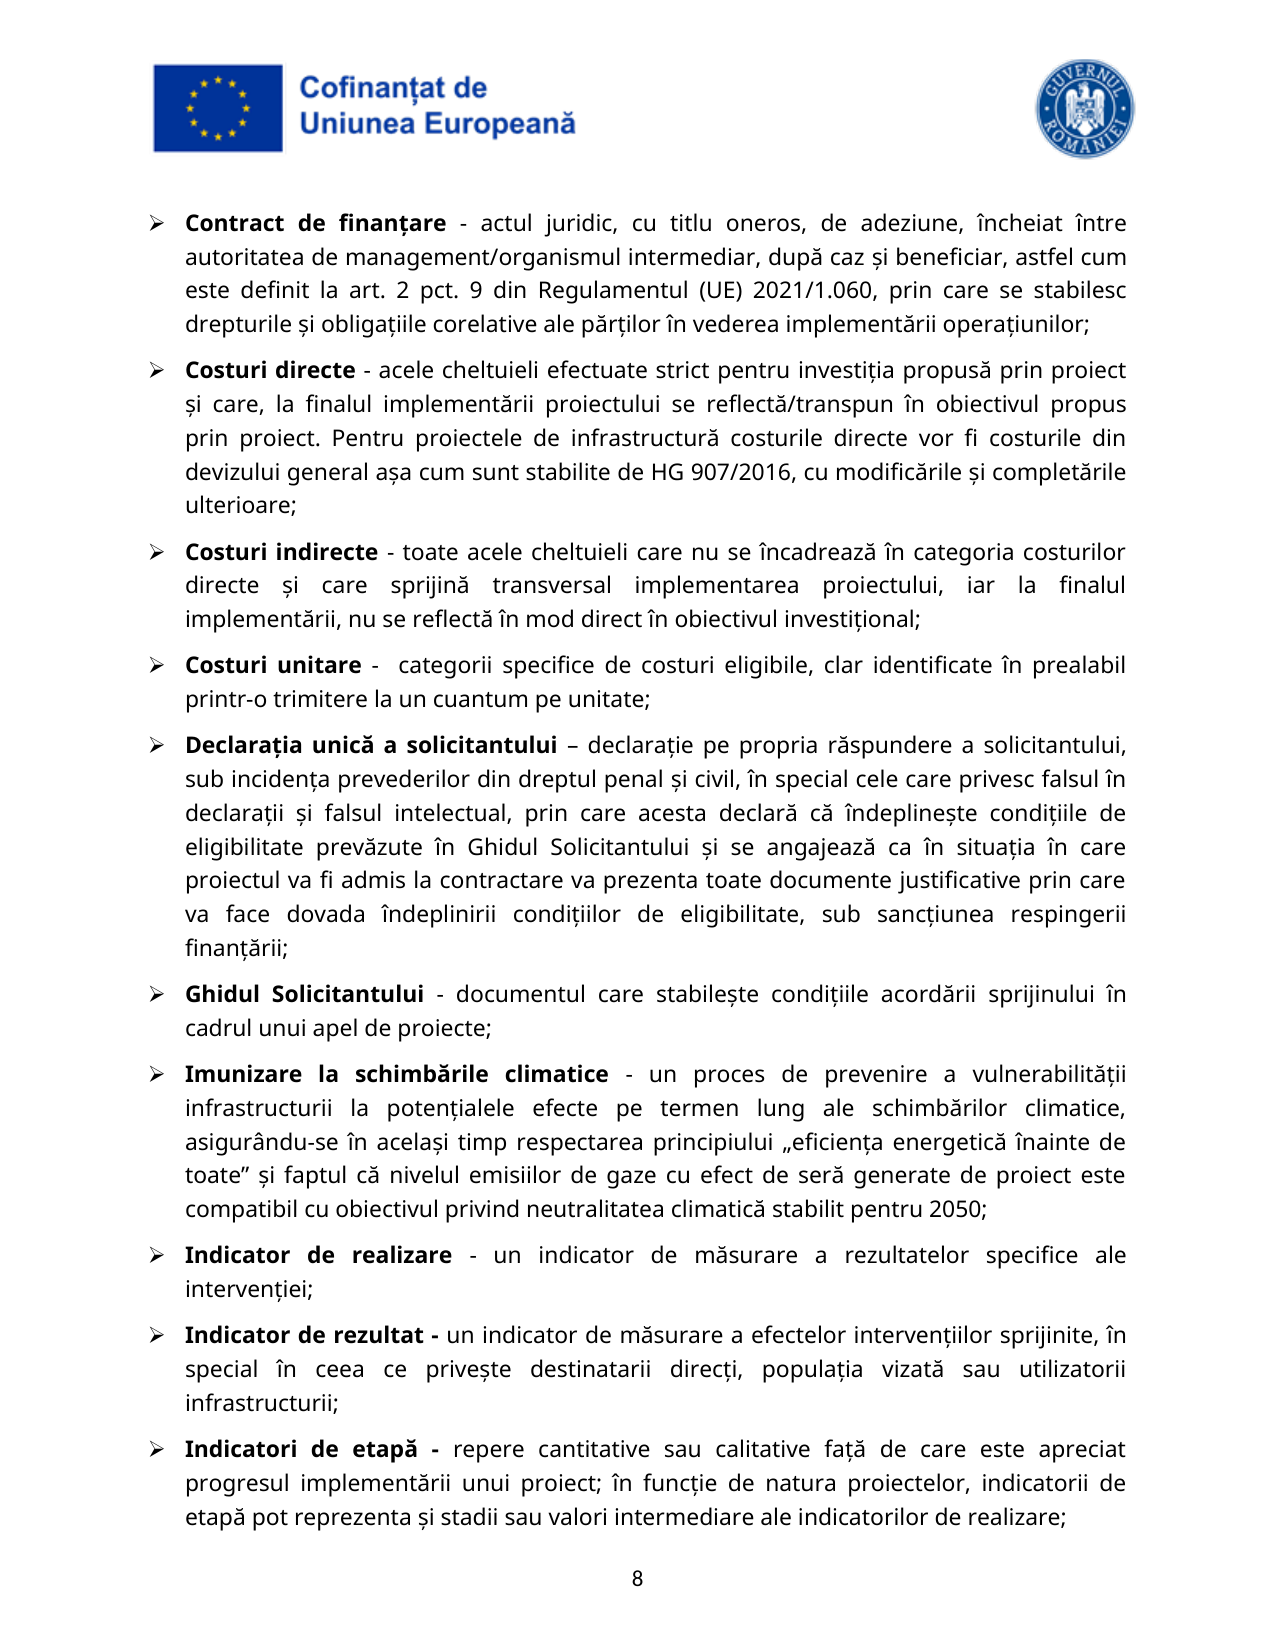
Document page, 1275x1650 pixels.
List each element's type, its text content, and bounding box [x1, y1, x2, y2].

list Indicator de realizare - un indicator de măsurare a rezultatelor specifice ale intervenției; [148, 1239, 1127, 1304]
list Declarația unică a solicitantului – declarație pe propria răspundere a solicitantului, sub incidența prevederilor din dreptul penal și civil, în special cele care privesc falsul în declarații și falsul intelectual, prin care acesta declară că îndeplinește condițiile de eligibilitate prevăzute în Ghidul Solicitantului și se angajează ca în situația în care proiectul va fi admis la contractare va prezenta toate documente justificative prin care va face dovada îndeplinirii condițiilor de eligibilitate, sub sancțiunea respingerii finanțării; [148, 729, 1127, 963]
list Costuri unitare - categorii specifice de costuri eligibile, clar identificate în prealabil printr-o trimitere la un cuantum pe unitate; [148, 649, 1127, 714]
list Costuri directe - acele cheltuieli efectuate strict pentru investiția propusă prin proiect și care, la finalul implementării proiectului se reflectă/transpun în obiectivul propus prin proiect. Pentru proiectele de infrastructură costurile directe vor fi costurile din devizului general așa cum sunt stabilite de HG 907/2016, cu modificările și completările ulterioare; [148, 354, 1127, 521]
list Costuri indirecte - toate acele cheltuieli care nu se încadrează în categoria costurilor directe și care sprijină transversal implementarea proiectului, iar la finalul implementării, nu se reflectă în mod direct în obiectivul investițional; [148, 536, 1127, 634]
list Contract de finanţare - actul juridic, cu titlu oneros, de adeziune, încheiat între autoritatea de management/organismul intermediar, după caz şi beneficiar, astfel cum este definit la art. 2 pct. 9 din Regulamentul (UE) 2021/1.060, prin care se stabilesc drepturile şi obligaţiile corelative ale părţilor în vederea implementării operaţiunilor; [148, 207, 1127, 339]
list Imunizare la schimbările climatice - un proces de prevenire a vulnerabilității infrastructurii la potențialele efecte pe termen lung ale schimbărilor climatice, asigurându-se în același timp respectarea principiului „eficiența energetică înainte de toate” și faptul că nivelul emisiilor de gaze cu efect de seră generate de proiect este compatibil cu obiectivul privind neutralitatea climatică stabilit pentru 2050; [148, 1058, 1127, 1224]
picture [147, 59, 1137, 161]
list Ghidul Solicitantului - documentul care stabilește condițiile acordării sprijinului în cadrul unui apel de proiecte; [148, 978, 1127, 1043]
list Indicator de rezultat - un indicator de măsurare a efectelor intervențiilor sprijinite, în special în ceea ce privește destinatarii direcți, populația vizată sau utilizatorii infrastructurii; [148, 1319, 1127, 1418]
list Indicatori de etapă - repere cantitative sau calitative față de care este apreciat progresul implementării unui proiect; în funcție de natura proiectelor, indicatorii de etapă pot reprezenta și stadii sau valori intermediare ale indicatorilor de realizare; [148, 1433, 1127, 1532]
